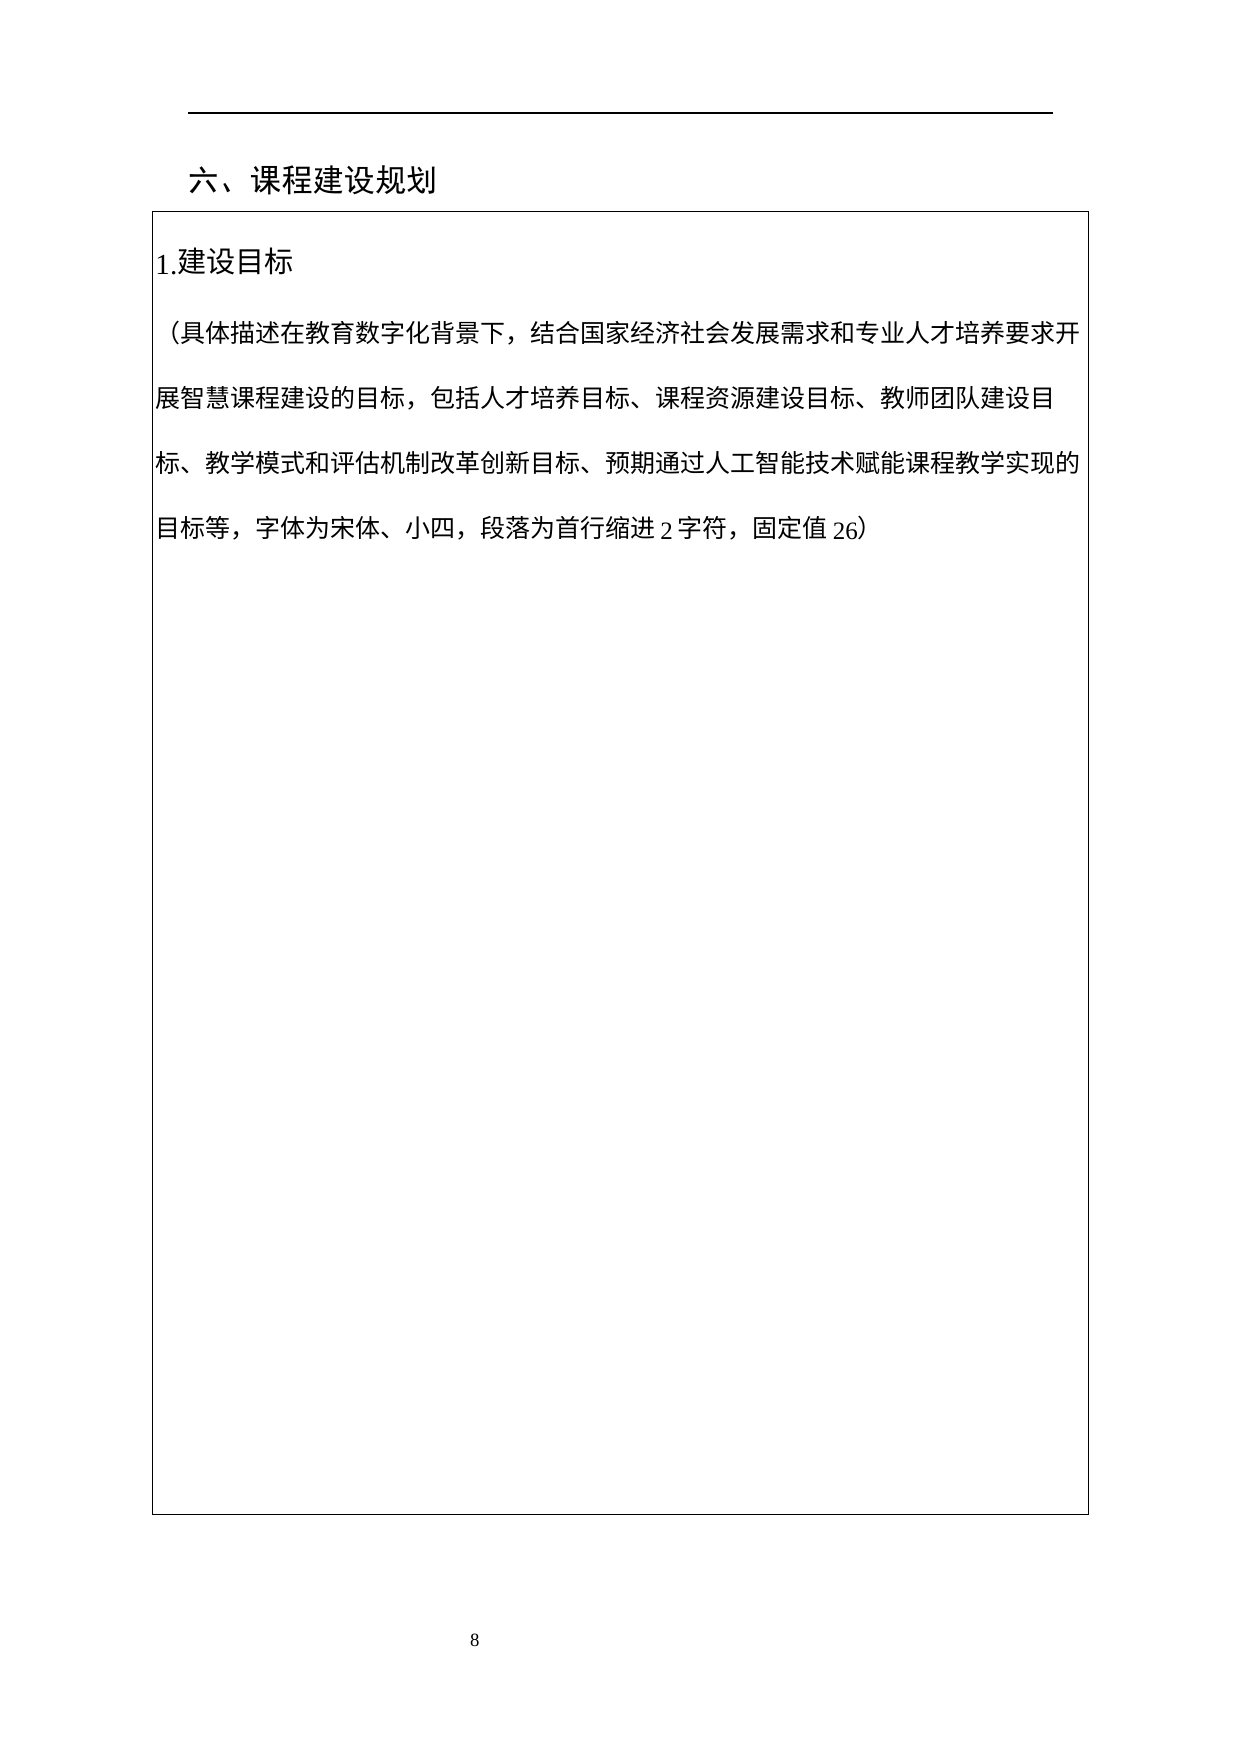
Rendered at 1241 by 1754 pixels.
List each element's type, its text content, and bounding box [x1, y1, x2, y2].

subtitle 六、课程建设规划 [187, 146, 1053, 211]
table_header 1.建设目标 （具体描述在教育数字化背景下，结合国家经济社会发展需求和专业人才培养要求开展智慧课程建设的目标，包括人才培养目标、课程资源建设目标、教师团队建设目标、教学模式和评估机制改革创新目标、预期通过人工智能技术赋能课程教学实现的目标等，字体为宋体、小四，段落为首行缩进2字符，固定值26） [153, 212, 1088, 1514]
